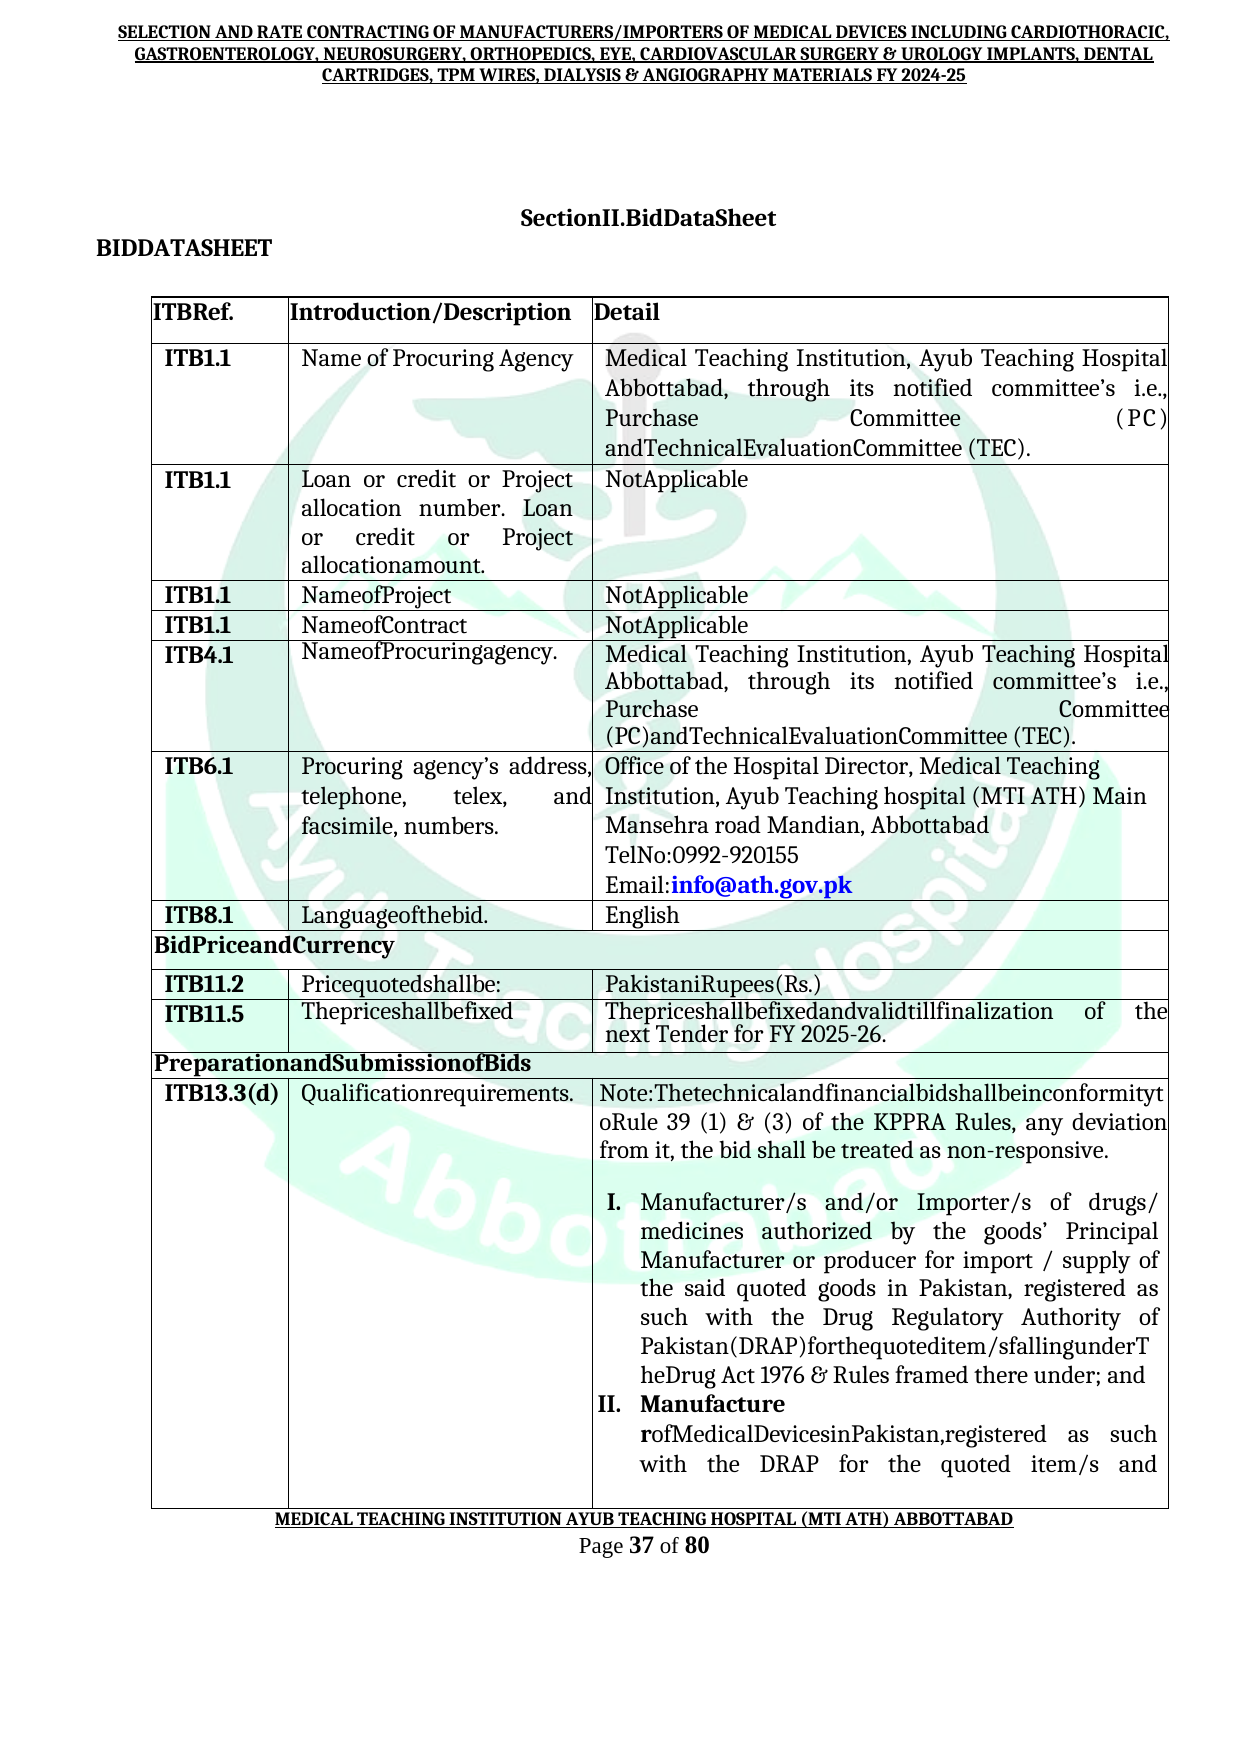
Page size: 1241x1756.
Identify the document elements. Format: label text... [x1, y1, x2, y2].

table_cell Thepriceshallbefixedandvalidtillfinalization of the next Tender for FY 2025-26. [593, 1000, 1168, 1052]
table_cell NotApplicable [593, 611, 1168, 639]
table_cell NotApplicable [593, 581, 1168, 610]
table_cell Thepriceshallbefixed [289, 1000, 592, 1052]
table_cell ITB1.1 [152, 611, 288, 639]
table_cell ITB11.5 [152, 1000, 288, 1052]
table_cell Medical Teaching Institution, Ayub Teaching Hospital Abbottabad, through its notified committee’s i.e., Purchase Committee (PC) andTechnicalEvaluationCommittee (TEC). [593, 344, 1168, 464]
table_cell Name of Procuring Agency [289, 344, 592, 464]
table_cell ITB1.1 [152, 465, 288, 580]
table_header Introduction/Description [289, 298, 592, 343]
table_cell ITB13.3(d) [152, 1079, 288, 1508]
table_cell Loan or credit or Project allocation number. Loan or credit or Project allocationamount. [289, 465, 592, 580]
table_cell ITB8.1 [152, 901, 288, 929]
table_cell ITB11.2 [152, 970, 288, 999]
table_cell BidPriceandCurrency [152, 931, 1168, 969]
table_cell ITB4.1 [152, 641, 288, 751]
table_cell NameofContract [289, 611, 592, 639]
table_cell Medical Teaching Institution, Ayub Teaching Hospital Abbottabad, through its notified committee’s i.e., Purchase Committee (PC)andTechnicalEvaluationCommittee (TEC). [593, 641, 1168, 751]
table_cell NameofProject [289, 581, 592, 610]
table_cell Procuring agency’s address, telephone, telex, and facsimile, numbers. [289, 752, 592, 900]
table_cell NameofProcuringagency. [289, 641, 592, 751]
table_header ITBRef. [152, 298, 288, 343]
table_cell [593, 1079, 1168, 1508]
table_cell ITB1.1 [152, 344, 288, 464]
text SectionII.BidDataSheet [113, 204, 1184, 233]
subtitle BIDDATASHEET [96, 234, 1184, 263]
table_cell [289, 1079, 592, 1508]
table_cell English [593, 901, 1168, 929]
table_cell Pricequotedshallbe: [289, 970, 592, 999]
table_cell NotApplicable [593, 465, 1168, 580]
table_cell Languageofthebid. [289, 901, 592, 929]
table_cell PreparationandSubmissionofBids [152, 1053, 1168, 1078]
table_cell ITB6.1 [152, 752, 288, 900]
table_cell ITB1.1 [152, 581, 288, 610]
table_cell Office of the Hospital Director, Medical Teaching Institution, Ayub Teaching hospital (MTI ATH) Main Mansehra road Mandian, Abbottabad TelNo:0992-920155 Email:info@ath.gov.pk [593, 752, 1168, 900]
table_cell PakistaniRupees(Rs.) [593, 970, 1168, 999]
table_header Detail [593, 298, 1168, 343]
